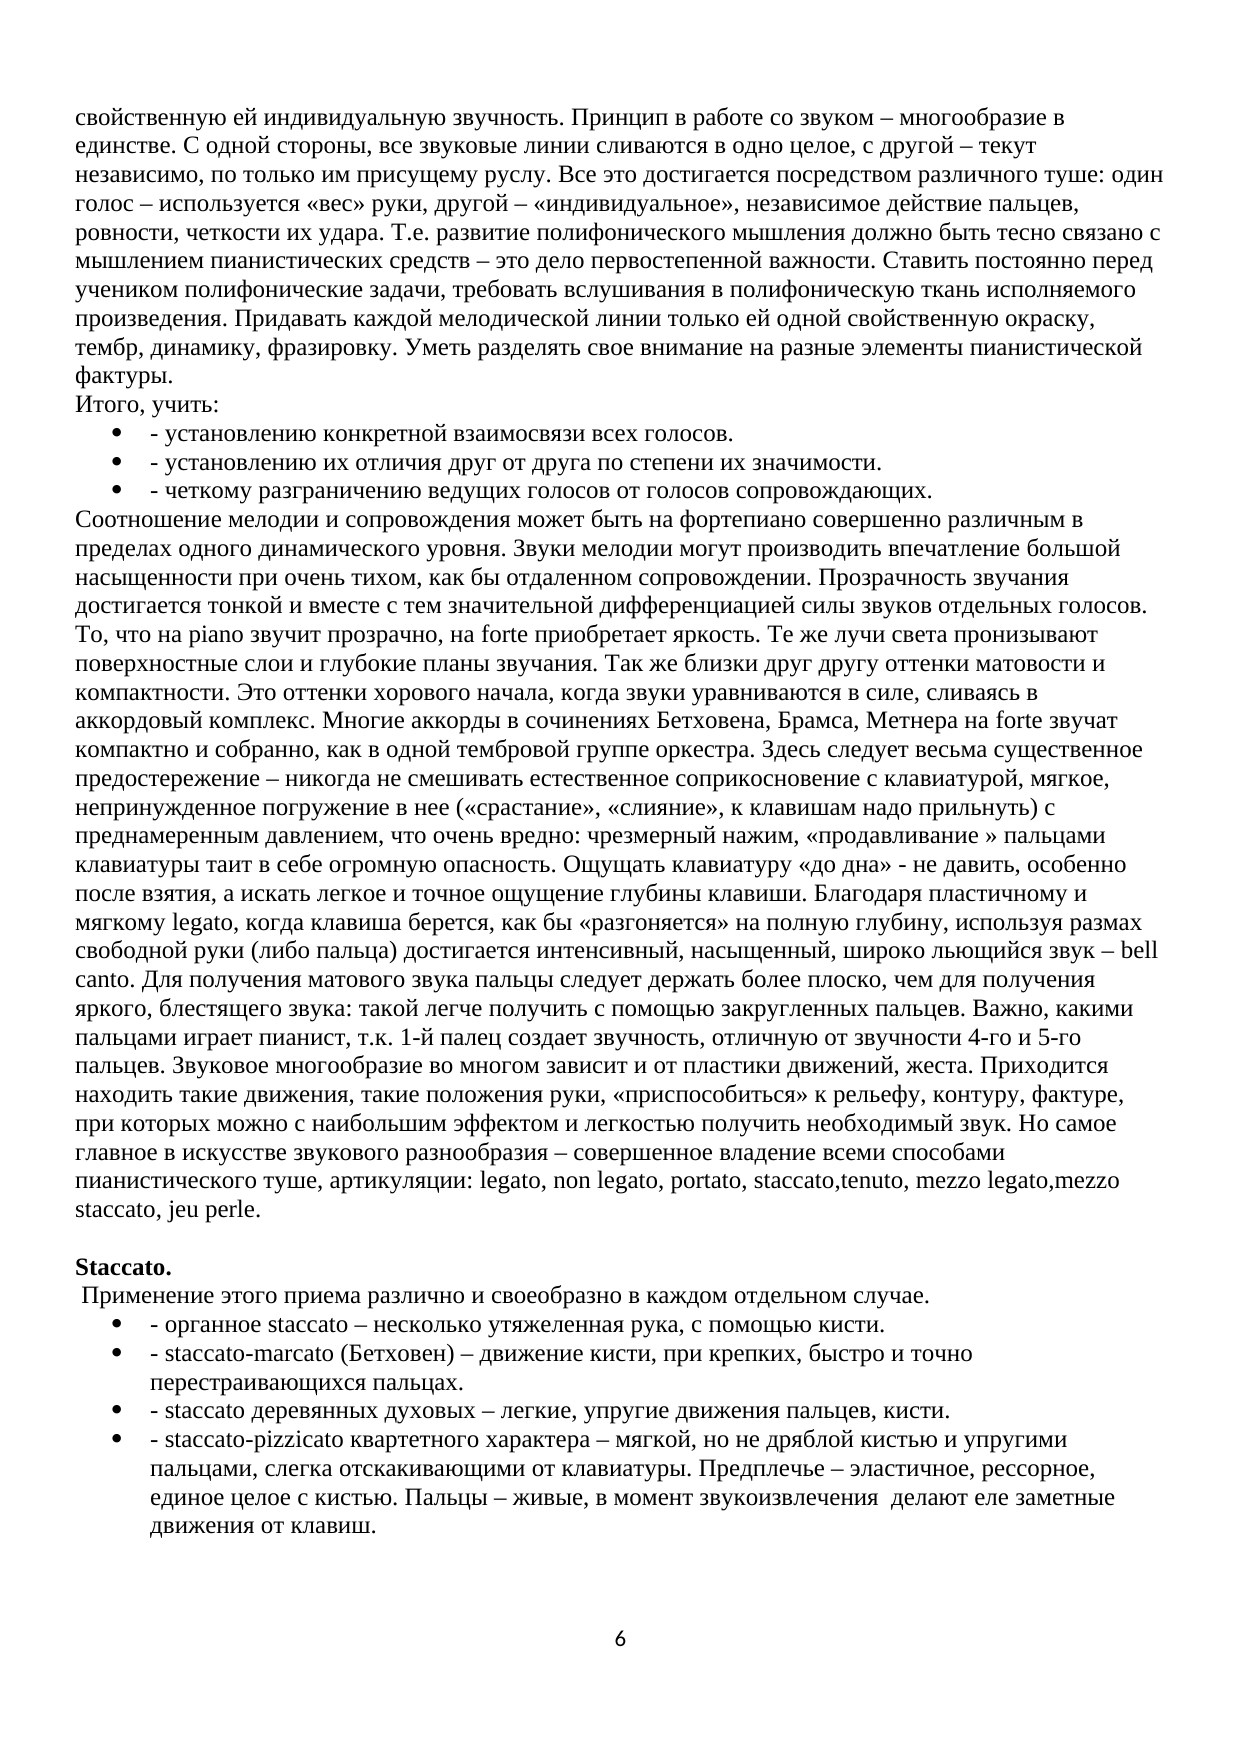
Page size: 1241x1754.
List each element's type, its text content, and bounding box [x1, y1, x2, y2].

list - четкому разграничению ведущих голосов от голосов сопровождающих. [112, 476, 1165, 504]
list - staccato-marcato (Бетховен) – движение кисти, при крепких, быстро и точно перестраивающихся пальцах. [112, 1338, 1165, 1396]
list Staccato. [75, 1252, 1165, 1281]
list Соотношение мелодии и сопровождения может быть на фортепиано совершенно различным в пределах одного динамического уровня. Звуки мелодии могут производить впечатление большой насыщенности при очень тихом, как бы отдаленном сопровождении. Прозрачность звучания достигается тонкой и вместе с тем значительной дифференциацией силы звуков отдельных голосов. То, что на piano звучит прозрачно, на forte приобретает яркость. Те же лучи света пронизывают поверхностные слои и глубокие планы звучания. Так же близки друг другу оттенки матовости и компактности. Это оттенки хорового начала, когда звуки уравниваются в силе, сливаясь в аккордовый комплекс. Многие аккорды в сочинениях Бетховена, Брамса, Метнера на forte звучат компактно и собранно, как в одной тембровой группе оркестра. Здесь следует весьма существенное предостережение – никогда не смешивать естественное соприкосновение с клавиатурой, мягкое, непринужденное погружение в нее («срастание», «слияние», к клавишам надо прильнуть) с преднамеренным давлением, что очень вредно: чрезмерный нажим, «продавливание » пальцами клавиатуры таит в себе огромную опасность. Ощущать клавиатуру «до дна» - не давить, особенно после взятия, а искать легкое и точное ощущение глубины клавиши. Благодаря пластичному и мягкому legato, когда клавиша берется, как бы «разгоняется» на полную глубину, используя размах свободной руки (либо пальца) достигается интенсивный, насыщенный, широко льющийся звук – bell canto. Для получения матового звука пальцы следует держать более плоско, чем для получения яркого, блестящего звука: такой легче получить с помощью закругленных пальцев. Важно, какими пальцами играет пианист, т.к. 1-й палец создает звучность, отличную от звучности 4-го и 5-го пальцев. Звуковое многообразие во многом зависит и от пластики движений, жеста. Приходится находить такие движения, такие положения руки, «приспособиться» к рельефу, контуру, фактуре, при которых можно с наибольшим эффектом и легкостью получить необходимый звук. Но самое главное в искусстве звукового разнообразия – совершенное владение всеми способами пианистического туше, артикуляции: legato, non legato, portato, staccato,tenuto, mezzo legato,mezzo staccato, jeu perle. [75, 504, 1165, 1223]
list - staccato-pizzicato квартетного характера – мягкой, но не дряблой кистью и упругими пальцами, слегка отскакивающими от клавиатуры. Предплечье – эластичное, рессорное, единое целое с кистью. Пальцы – живые, в момент звукоизвлечения делают еле заметные движения от клавиш. [112, 1424, 1165, 1539]
list - staccato деревянных духовых – легкие, упругие движения пальцев, кисти. [112, 1396, 1165, 1424]
list Применение этого приема различно и своеобразно в каждом отдельном случае. [75, 1281, 1165, 1309]
list - органное staccato – несколько утяжеленная рука, с помощью кисти. [112, 1309, 1165, 1338]
list - установлению конкретной взаимосвязи всех голосов. [112, 418, 1165, 447]
text Итого, учить: [75, 389, 1165, 418]
list - установлению их отличия друг от друга по степени их значимости. [112, 447, 1165, 476]
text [75, 102, 1165, 389]
